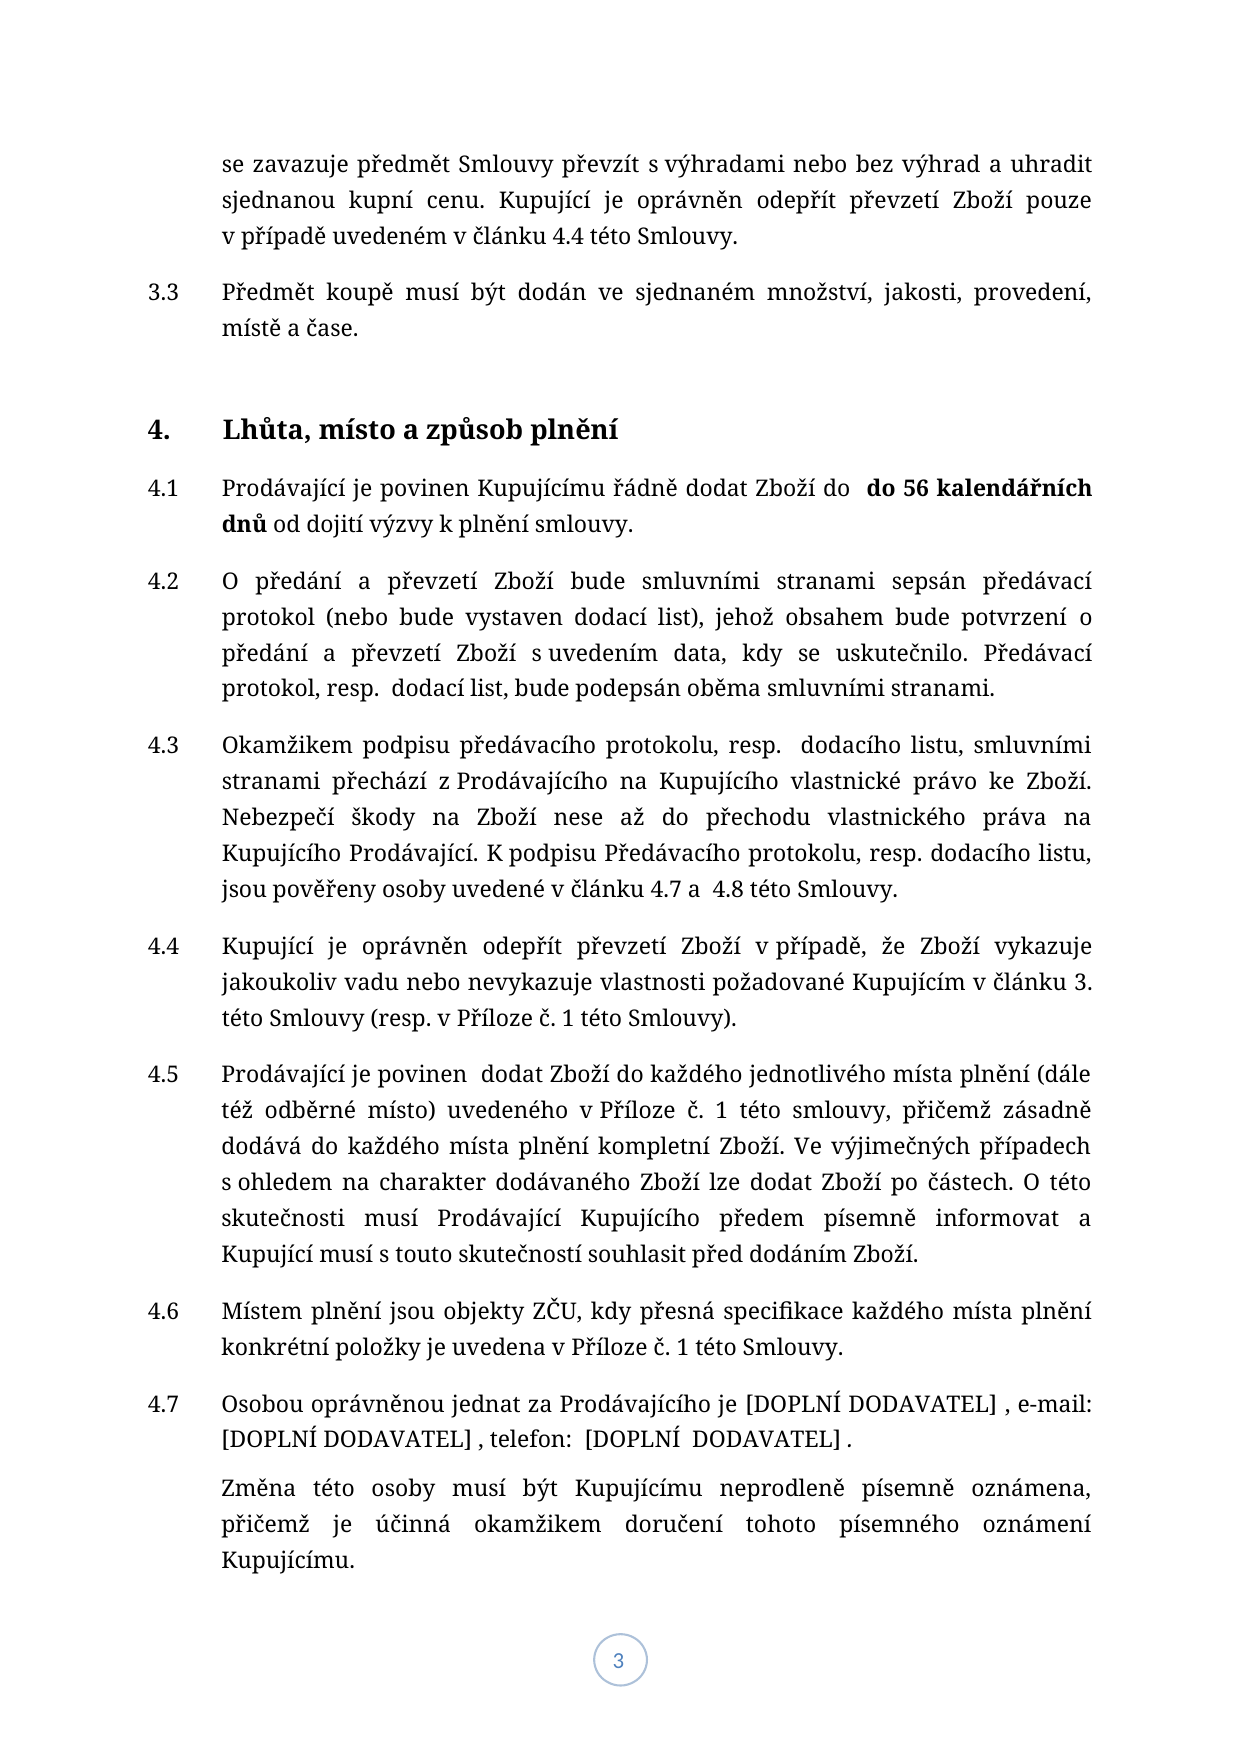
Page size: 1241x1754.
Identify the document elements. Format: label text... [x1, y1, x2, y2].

list Prodávající je povinen Kupujícímu řádně dodat Zboží do do 56 kalendářních dnů od dojití výzvy k plnění smlouvy. [148, 472, 1092, 539]
list Lhůta, místo a způsob plnění [148, 411, 1092, 448]
list O předání a převzetí Zboží bude smluvními stranami sepsán předávací protokol (nebo bude vystaven dodací list), jehož obsahem bude potvrzení o předání a převzetí Zboží s uvedením data, kdy se uskutečnilo. Předávací protokol, resp. dodací list, bude podepsán oběma smluvními stranami. [148, 564, 1092, 704]
text Změna této osoby musí být Kupujícímu neprodleně písemně oznámena, přičemž je účinná okamžikem doručení tohoto písemného oznámení Kupujícímu. [148, 1472, 1092, 1575]
list Prodávající je povinen dodat Zboží do každého jednotlivého místa plnění (dále též odběrné místo) uvedeného v Příloze č. 1 této smlouvy, přičemž zásadně dodává do každého místa plnění kompletní Zboží. Ve výjimečných případech s ohledem na charakter dodávaného Zboží lze dodat Zboží po částech. O této skutečnosti musí Prodávající Kupujícího předem písemně informovat a Kupující musí s touto skutečností souhlasit před dodáním Zboží. [148, 1058, 1092, 1269]
list Předmět koupě musí být dodán ve sjednaném množství, jakosti, provedení, místě a čase. [148, 276, 1092, 343]
list Kupující je oprávněn odepřít převzetí Zboží v případě, že Zboží vykazuje jakoukoliv vadu nebo nevykazuje vlastnosti požadované Kupujícím v článku 3. této Smlouvy (resp. v Příloze č. 1 této Smlouvy). [148, 930, 1092, 1033]
list Okamžikem podpisu předávacího protokolu, resp. dodacího listu, smluvními stranami přechází z Prodávajícího na Kupujícího vlastnické právo ke Zboží. Nebezpečí škody na Zboží nese až do přechodu vlastnického práva na Kupujícího Prodávající. K podpisu Předávacího protokolu, resp. dodacího listu, jsou pověřeny osoby uvedené v článku 4.7 a 4.8 této Smlouvy. [148, 729, 1092, 904]
list Místem plnění jsou objekty ZČU, kdy přesná specifikace každého místa plnění konkrétní položky je uvedena v Příloze č. 1 této Smlouvy. [148, 1295, 1092, 1362]
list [148, 148, 1092, 251]
list Osobou oprávněnou jednat za Prodávajícího je [DOPLNÍ DODAVATEL] , e-mail: [DOPLNÍ DODAVATEL] , telefon: [DOPLNÍ DODAVATEL] . [148, 1387, 1092, 1455]
